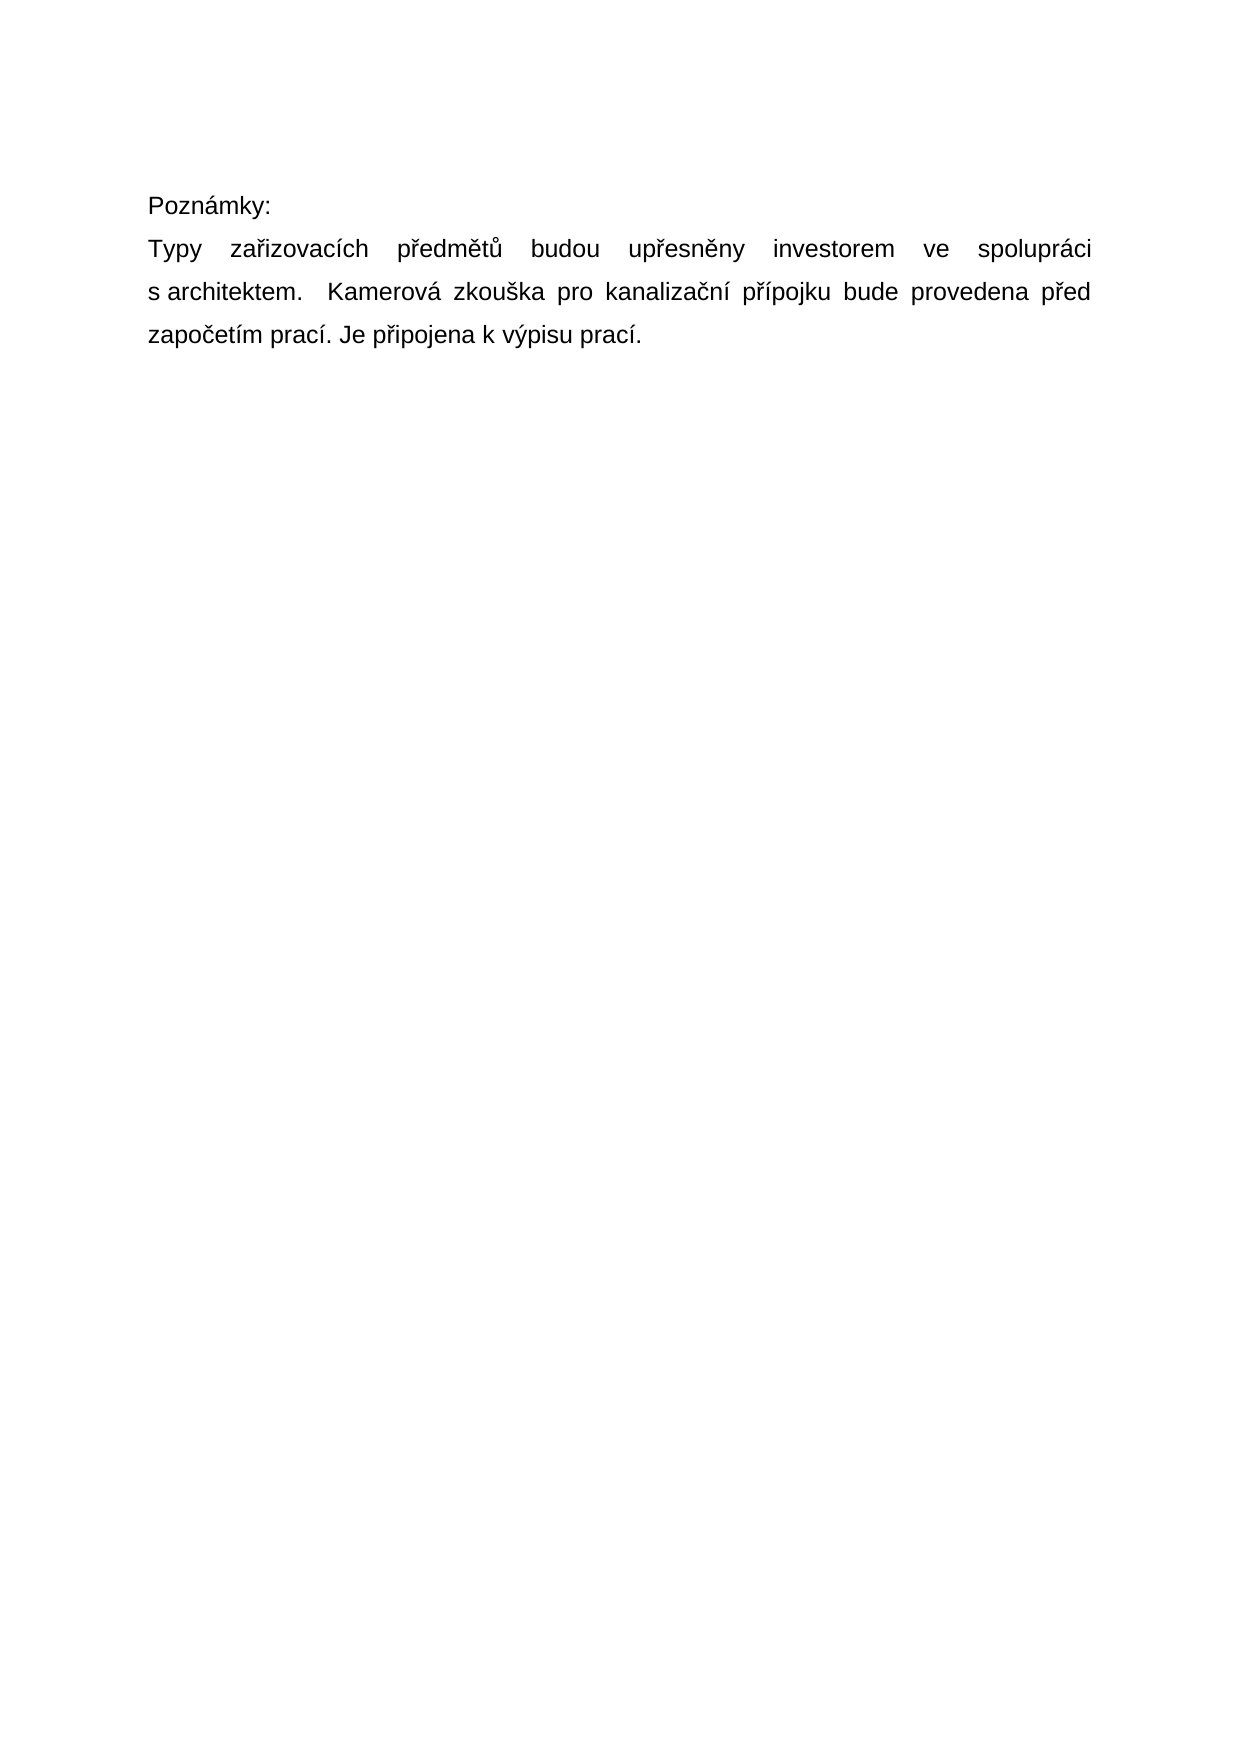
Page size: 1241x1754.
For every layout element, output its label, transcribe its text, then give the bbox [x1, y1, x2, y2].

text Typy zařizovacích předmětů budou upřesněny investorem ve spolupráci s architektem. Kamerová zkouška pro kanalizační přípojku bude provedena před započetím prací. Je připojena k výpisu prací. [148, 234, 1093, 349]
text Poznámky: [148, 191, 1093, 219]
